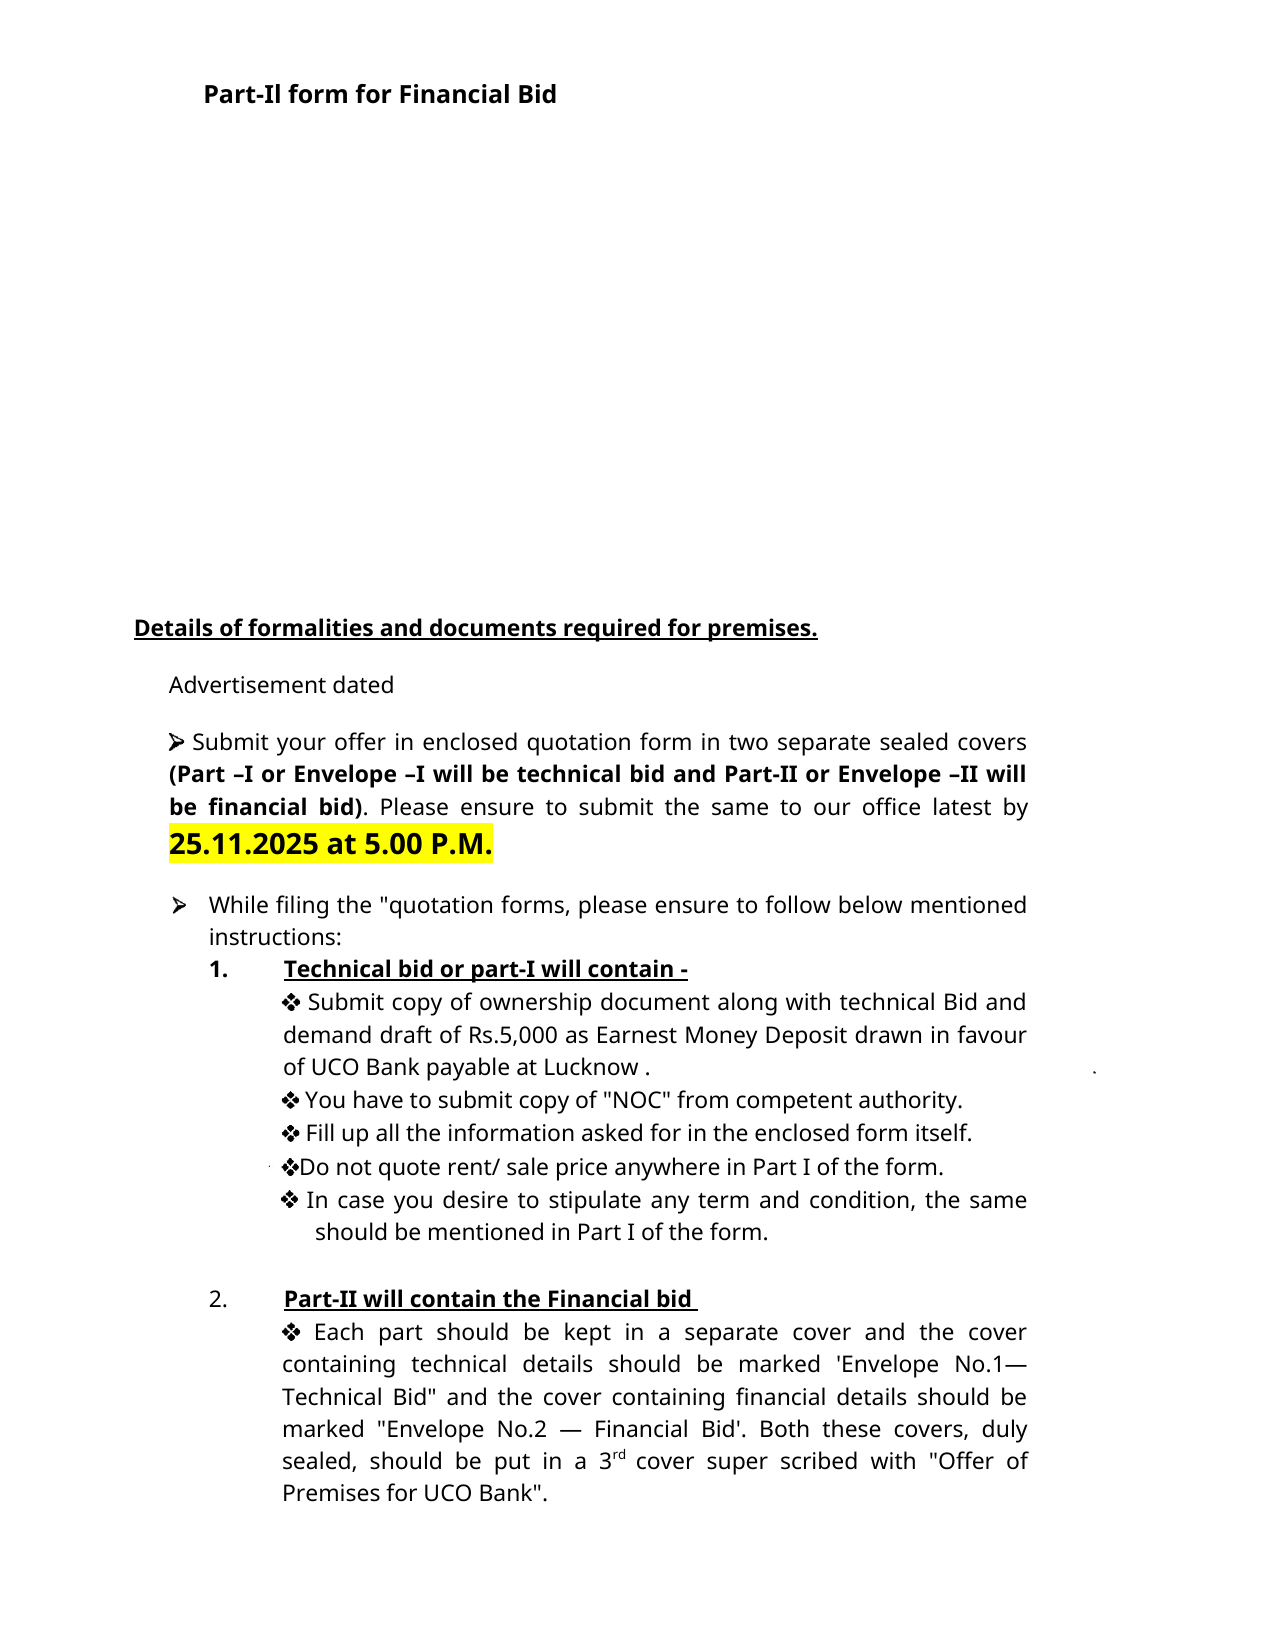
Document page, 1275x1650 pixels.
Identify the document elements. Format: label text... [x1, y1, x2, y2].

text Do not quote rent/ sale price anywhere in Part I of the form. [269, 1151, 1028, 1182]
text Part-Il form for Financial Bid [145, 77, 1028, 111]
text Each part should be kept in a separate cover and the cover containing technical details should be marked 'Envelope No.1— Technical Bid" and the cover containing financial details should be marked "Envelope No.2 — Financial Bid'. Both these covers, duly sealed, should be put in a 3rd cover super scribed with "Offer of Premises for UCO Bank". [282, 1316, 1028, 1508]
text You have to submit copy of "NOC" from competent authority. [282, 1084, 1028, 1115]
picture [281, 1322, 301, 1341]
text In case you desire to stipulate any term and condition, the same should be mentioned in Part I of the form. [282, 1184, 1028, 1247]
text Advertisement dated [169, 669, 1029, 700]
picture [281, 993, 301, 1011]
picture [268, 1158, 299, 1176]
picture [281, 1190, 298, 1208]
list Technical bid or part-I will contain - [208, 953, 1028, 984]
picture [168, 733, 185, 751]
picture [281, 1091, 299, 1109]
text Submit your offer in enclosed quotation form in two separate sealed covers (Part –I or Envelope –I will be technical bid and Part-II or Envelope –II will be financial bid). Please ensure to submit the same to our office latest by 25.11.2025 at 5.00 P.M. [169, 726, 1029, 863]
text Details of formalities and documents required for premises. [133, 612, 1029, 643]
list While filing the "quotation forms, please ensure to follow below mentioned instructions: [171, 889, 1028, 952]
text Submit copy of ownership document along with technical Bid and demand draft of Rs.5,000 as Earnest Money Deposit drawn in favour of UCO Bank payable at Lucknow . [282, 986, 1028, 1082]
picture [172, 896, 186, 914]
list Part-II will contain the Financial bid [208, 1283, 1028, 1314]
picture [281, 1125, 300, 1142]
text Fill up all the information asked for in the enclosed form itself. [282, 1117, 1028, 1149]
